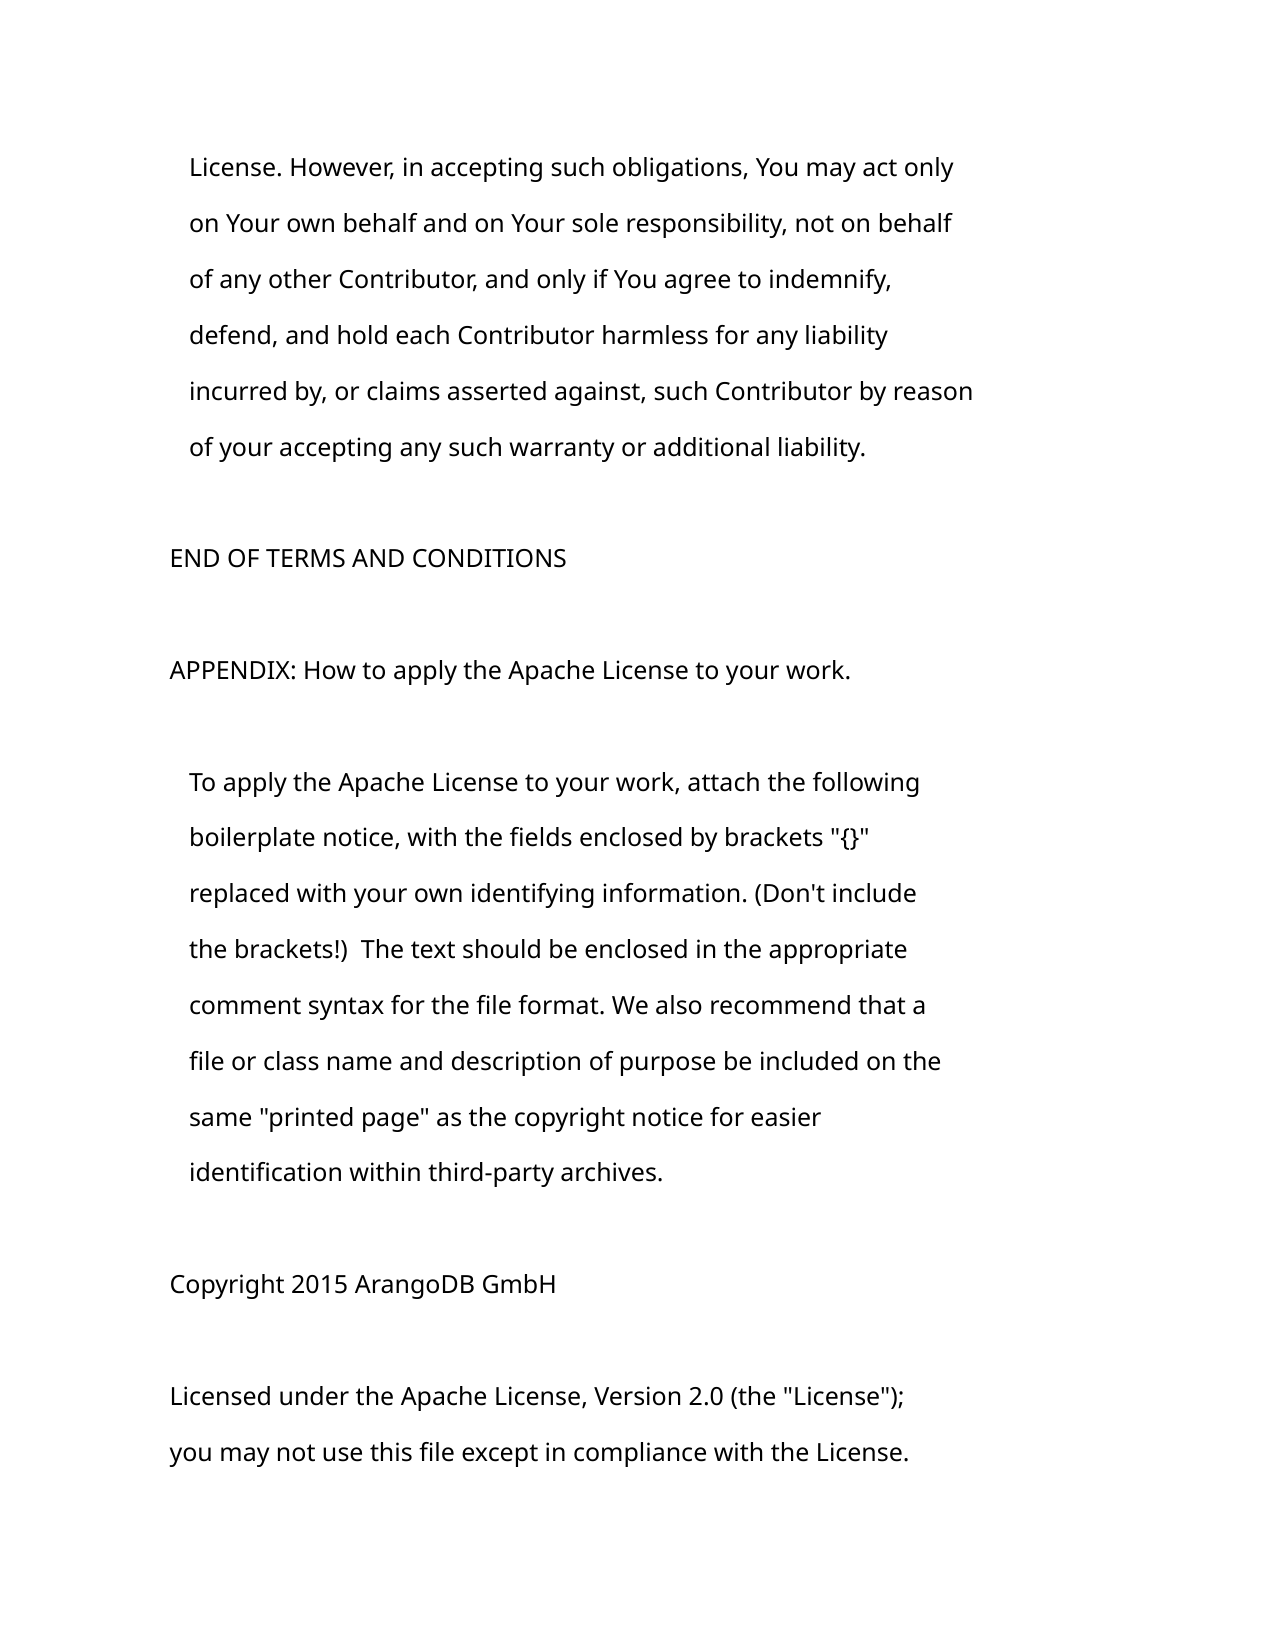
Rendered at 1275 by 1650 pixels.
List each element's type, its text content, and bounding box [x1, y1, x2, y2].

text comment syntax for the file format. We also recommend that a [150, 987, 1125, 1022]
text Licensed under the Apache License, Version 2.0 (the "License"); [150, 1378, 1125, 1412]
text the brackets!) The text should be enclosed in the appropriate [150, 932, 1125, 966]
text on Your own behalf and on Your sole responsibility, not on behalf [150, 206, 1125, 240]
text APPENDIX: How to apply the Apache License to your work. [150, 652, 1125, 687]
text Copyright 2015 ArangoDB GmbH [150, 1267, 1125, 1301]
text of any other Contributor, and only if You agree to indemnify, [150, 262, 1125, 296]
text END OF TERMS AND CONDITIONS [150, 541, 1125, 575]
text License. However, in accepting such obligations, You may act only [150, 150, 1125, 184]
text incurred by, or claims asserted against, such Contributor by reason [150, 373, 1125, 407]
text of your accepting any such warranty or additional liability. [150, 429, 1125, 463]
text boilerplate notice, with the fields enclosed by brackets "{}" [150, 820, 1125, 854]
text file or class name and description of purpose be included on the [150, 1043, 1125, 1077]
text defend, and hold each Contributor harmless for any liability [150, 317, 1125, 352]
text you may not use this file except in compliance with the License. [150, 1434, 1125, 1468]
text same "printed page" as the copyright notice for easier [150, 1099, 1125, 1133]
text replaced with your own identifying information. (Don't include [150, 876, 1125, 910]
text identification within third-party archives. [150, 1155, 1125, 1189]
text To apply the Apache License to your work, attach the following [150, 764, 1125, 798]
